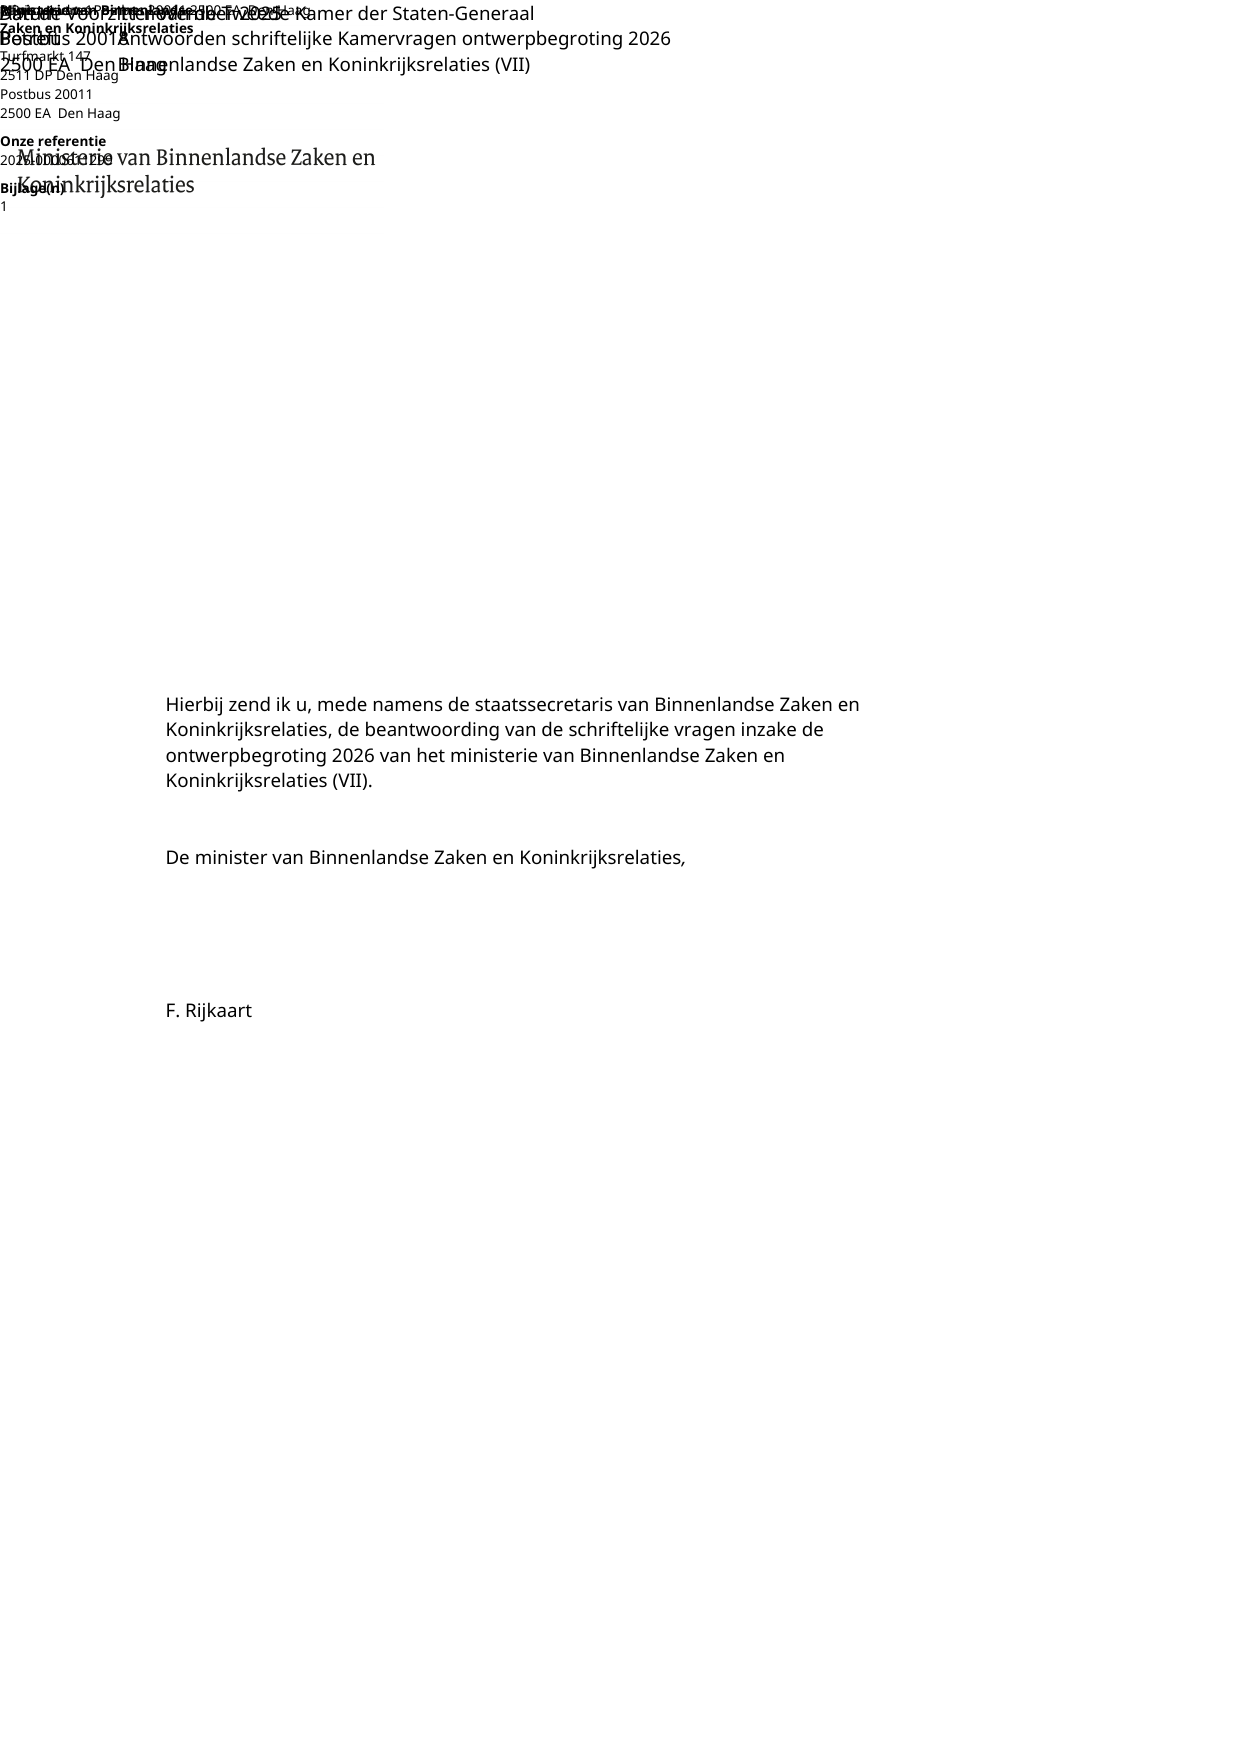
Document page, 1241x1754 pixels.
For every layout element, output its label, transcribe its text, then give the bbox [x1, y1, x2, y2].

picture [0, 0, 384, 260]
picture [4, 61, 18, 70]
picture [91, 11, 97, 19]
text De minister van Binnenlandse Zaken en Koninkrijksrelaties, [165, 844, 951, 870]
text F. Rijkaart [165, 997, 951, 1023]
text Hierbij zend ik u, mede namens de staatssecretaris van Binnenlandse Zaken en Koninkrijksrelaties, de beantwoording van de schriftelijke vragen inzake de ontwerpbegroting 2026 van het ministerie van Binnenlandse Zaken en Koninkrijksrelaties (VII). [165, 691, 951, 793]
